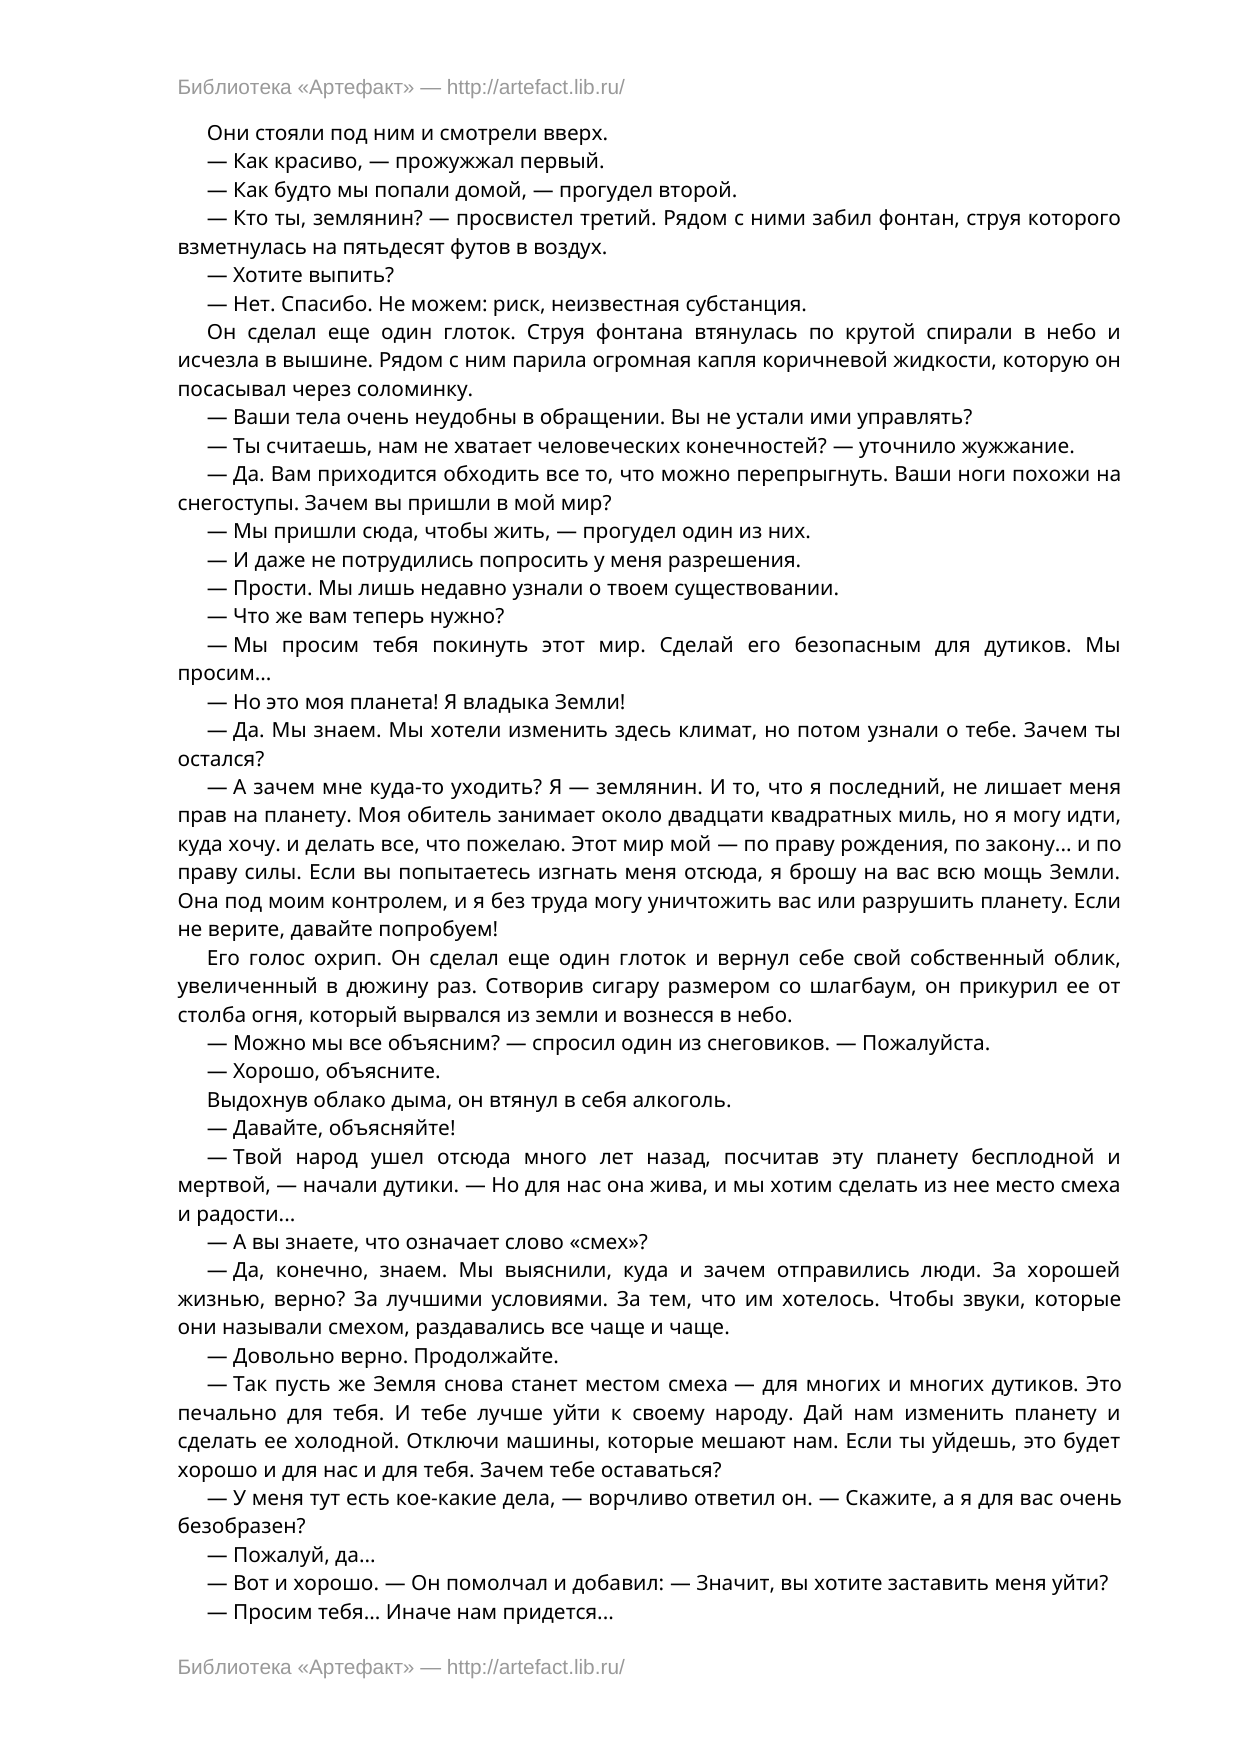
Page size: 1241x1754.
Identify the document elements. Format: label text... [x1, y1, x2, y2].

text — Как будто мы попали домой, — прогудел второй. [177, 175, 1122, 203]
text — И даже не потрудились попросить у меня разрешения. [177, 545, 1122, 573]
text — Твой народ ушел отсюда много лет назад, посчитав эту планету бесплодной и мертвой, — начали дутики. — Но для нас она жива, и мы хотим сделать из нее место смеха и радости... [177, 1142, 1122, 1227]
text — Прости. Мы лишь недавно узнали о твоем существовании. [177, 573, 1122, 602]
text — Кто ты, землянин? — просвистел третий. Рядом с ними забил фонтан, струя которого взметнулась на пятьдесят футов в воздух. [177, 203, 1122, 260]
text — Хотите выпить? [177, 260, 1122, 289]
text Выдохнув облако дыма, он втянул в себя алкоголь. [177, 1085, 1122, 1113]
text Его голос охрип. Он сделал еще один глоток и вернул себе свой собственный облик, увеличенный в дюжину раз. Сотворив сигару размером со шлагбаум, он прикурил ее от столба огня, который вырвался из земли и вознесся в небо. [177, 943, 1122, 1028]
text — Довольно верно. Продолжайте. [177, 1341, 1122, 1369]
text — Ты считаешь, нам не хватает человеческих конечностей? — уточнило жужжание. [177, 431, 1122, 459]
text — Ваши тела очень неудобны в обращении. Вы не устали ими управлять? [177, 402, 1122, 431]
text — Да. Вам приходится обходить все то, что можно перепрыгнуть. Ваши ноги похожи на снегоступы. Зачем вы пришли в мой мир? [177, 459, 1122, 516]
text — У меня тут есть кое-какие дела, — ворчливо ответил он. — Скажите, а я для вас очень безобразен? [177, 1483, 1122, 1540]
text — Так пусть же Земля снова станет местом смеха — для многих и многих дутиков. Это печально для тебя. И тебе лучше уйти к своему народу. Дай нам изменить планету и сделать ее холодной. Отключи машины, которые мешают нам. Если ты уйдешь, это будет хорошо и для нас и для тебя. Зачем тебе оставаться? [177, 1369, 1122, 1483]
text — Вот и хорошо. — Он помолчал и добавил: — Значит, вы хотите заставить меня уйти? [177, 1568, 1122, 1597]
text — Что же вам теперь нужно? [177, 602, 1122, 630]
text — Да. Мы знаем. Мы хотели изменить здесь климат, но потом узнали о тебе. Зачем ты остался? [177, 715, 1122, 772]
text — Мы пришли сюда, чтобы жить, — прогудел один из них. [177, 516, 1122, 545]
text — Пожалуй, да... [177, 1540, 1122, 1568]
text Они стояли под ним и смотрели вверх. [177, 118, 1122, 147]
text — Нет. Спасибо. Не можем: риск, неизвестная субстанция. [177, 289, 1122, 317]
text — А зачем мне куда-то уходить? Я — землянин. И то, что я последний, не лишает меня прав на планету. Моя обитель занимает около двадцати квадратных миль, но я могу идти, куда хочу. и делать все, что пожелаю. Этот мир мой — по праву рождения, по закону... и по праву силы. Если вы попытаетесь изгнать меня отсюда, я брошу на вас всю мощь Земли. Она под моим контролем, и я без труда могу уничтожить вас или разрушить планету. Если не верите, давайте попробуем! [177, 772, 1122, 943]
text — Мы просим тебя покинуть этот мир. Сделай его безопасным для дутиков. Мы просим... [177, 630, 1122, 687]
text Он сделал еще один глоток. Струя фонтана втянулась по крутой спирали в небо и исчезла в вышине. Рядом с ним парила огромная капля коричневой жидкости, которую он посасывал через соломинку. [177, 317, 1122, 402]
text — Но это моя планета! Я владыка Земли! [177, 687, 1122, 715]
text — Как красиво, — прожужжал первый. [177, 147, 1122, 175]
text — Да, конечно, знаем. Мы выяснили, куда и зачем отправились люди. За хорошей жизнью, верно? За лучшими условиями. За тем, что им хотелось. Чтобы звуки, которые они называли смехом, раздавались все чаще и чаще. [177, 1256, 1122, 1341]
text — Хорошо, объясните. [177, 1057, 1122, 1085]
text — А вы знаете, что означает слово «смех»? [177, 1227, 1122, 1256]
text — Просим тебя... Иначе нам придется... [177, 1597, 1122, 1625]
text — Давайте, объясняйте! [177, 1113, 1122, 1142]
text — Можно мы все объясним? — спросил один из снеговиков. — Пожалуйста. [177, 1028, 1122, 1057]
